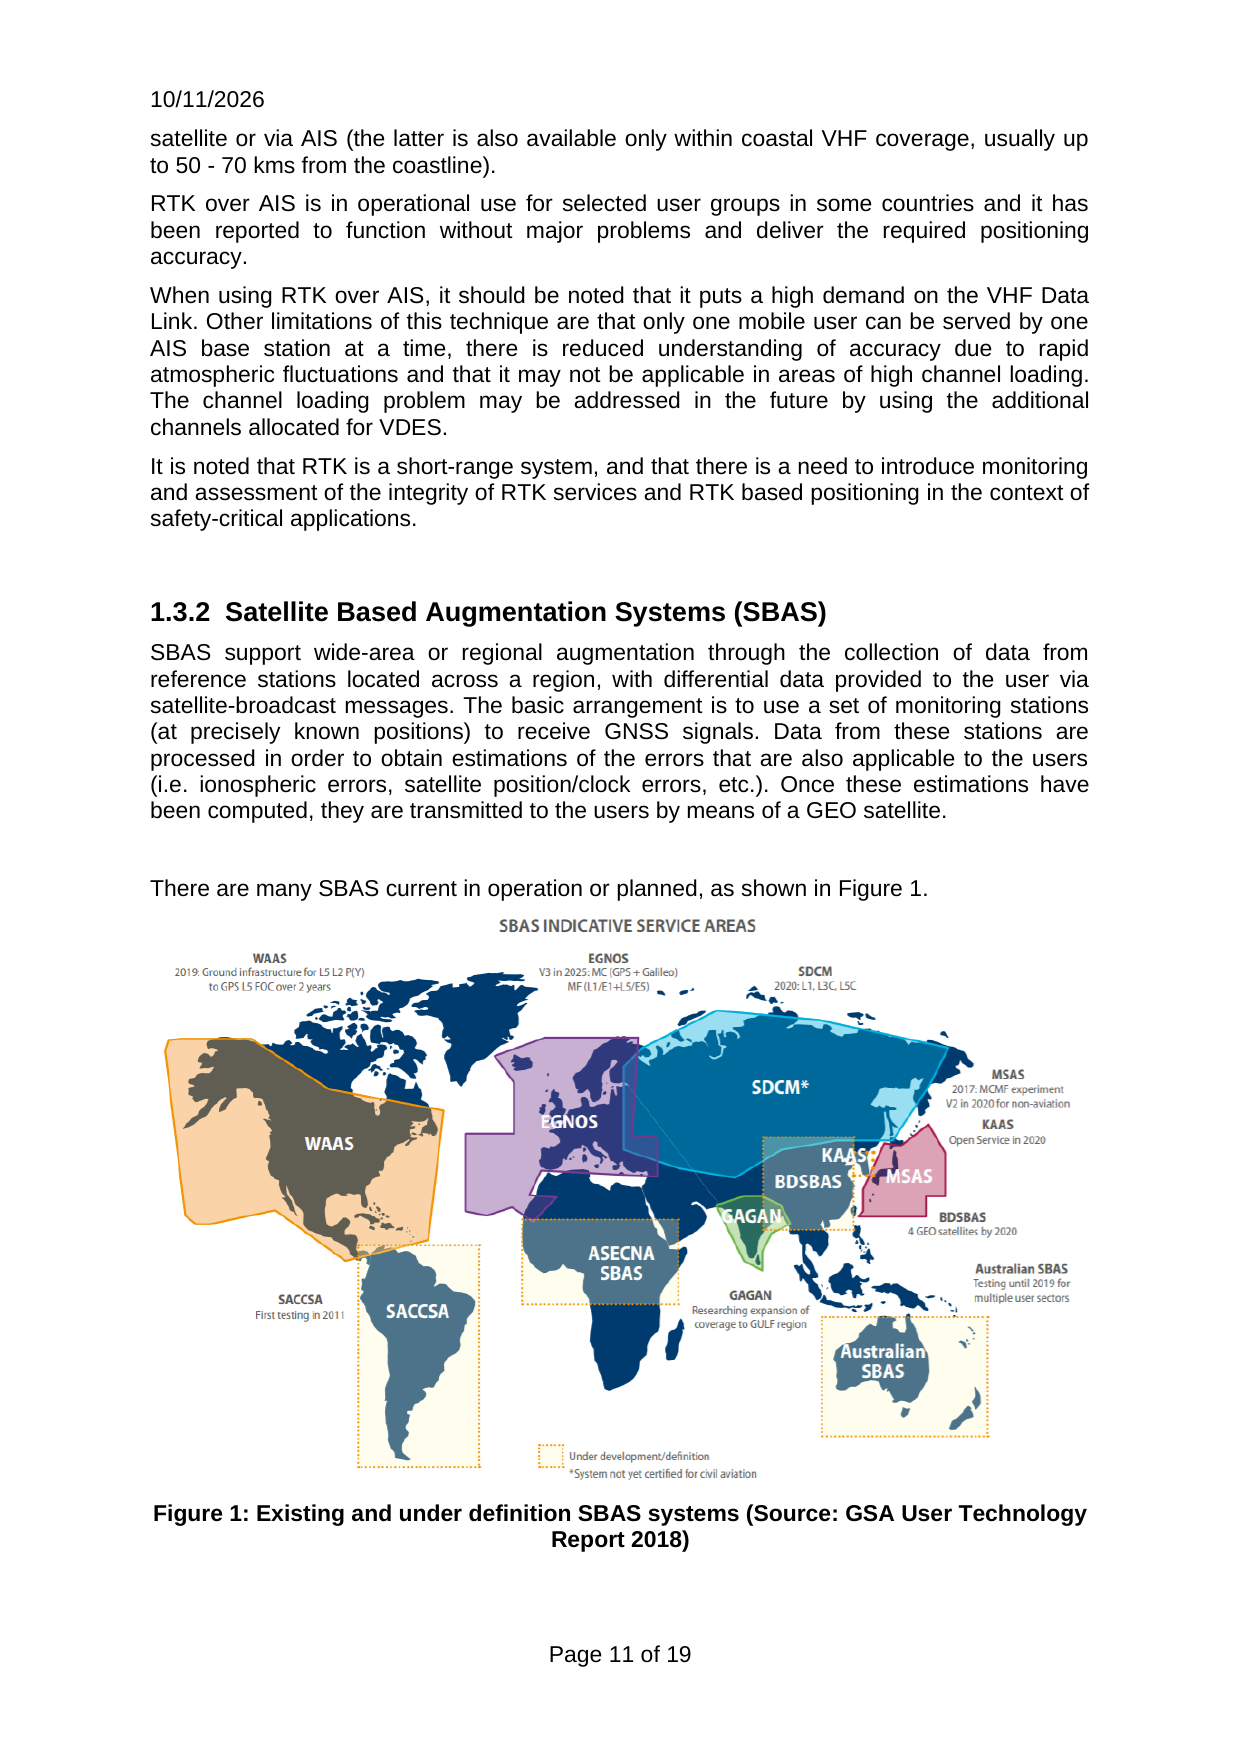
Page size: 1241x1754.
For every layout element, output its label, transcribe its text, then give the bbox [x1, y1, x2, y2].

text SBAS support wide-area or regional augmentation through the collection of data from reference stations located across a region, with differential data provided to the user via satellite-broadcast messages. The basic arrangement is to use a set of monitoring stations (at precisely known positions) to receive GNSS signals. Data from these stations are processed in order to obtain estimations of the errors that are also applicable to the users (i.e. ionospheric errors, satellite position/clock errors, etc.). Once these estimations have been computed, they are transmitted to the users by means of a GEO satellite. [150, 639, 1090, 824]
text There are many SBAS current in operation or planned, as shown in Figure 1. [150, 875, 1090, 901]
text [150, 125, 1090, 178]
text Figure 1: Existing and under definition SBAS systems (Source: GSA User Technology Report 2018) [150, 1500, 1090, 1552]
text When using RTK over AIS, it should be noted that it puts a high demand on the VHF Data Link. Other limitations of this technique are that only one mobile user can be served by one AIS base station at a time, there is reduced understanding of accuracy due to rapid atmospheric fluctuations and that it may not be applicable in areas of high channel loading. The channel loading problem may be addressed in the future by using the additional channels allocated for VDES. [150, 282, 1090, 440]
text It is noted that RTK is a short-range system, and that there is a need to introduce monitoring and assessment of the integrity of RTK services and RTK based positioning in the context of safety-critical applications. [150, 453, 1090, 532]
picture [150, 913, 1091, 1488]
text RTK over AIS is in operational use for selected user groups in some countries and it has been reported to function without major problems and deliver the required positioning accuracy. [150, 190, 1090, 269]
subtitle Satellite Based Augmentation Systems (SBAS) [150, 596, 1090, 627]
